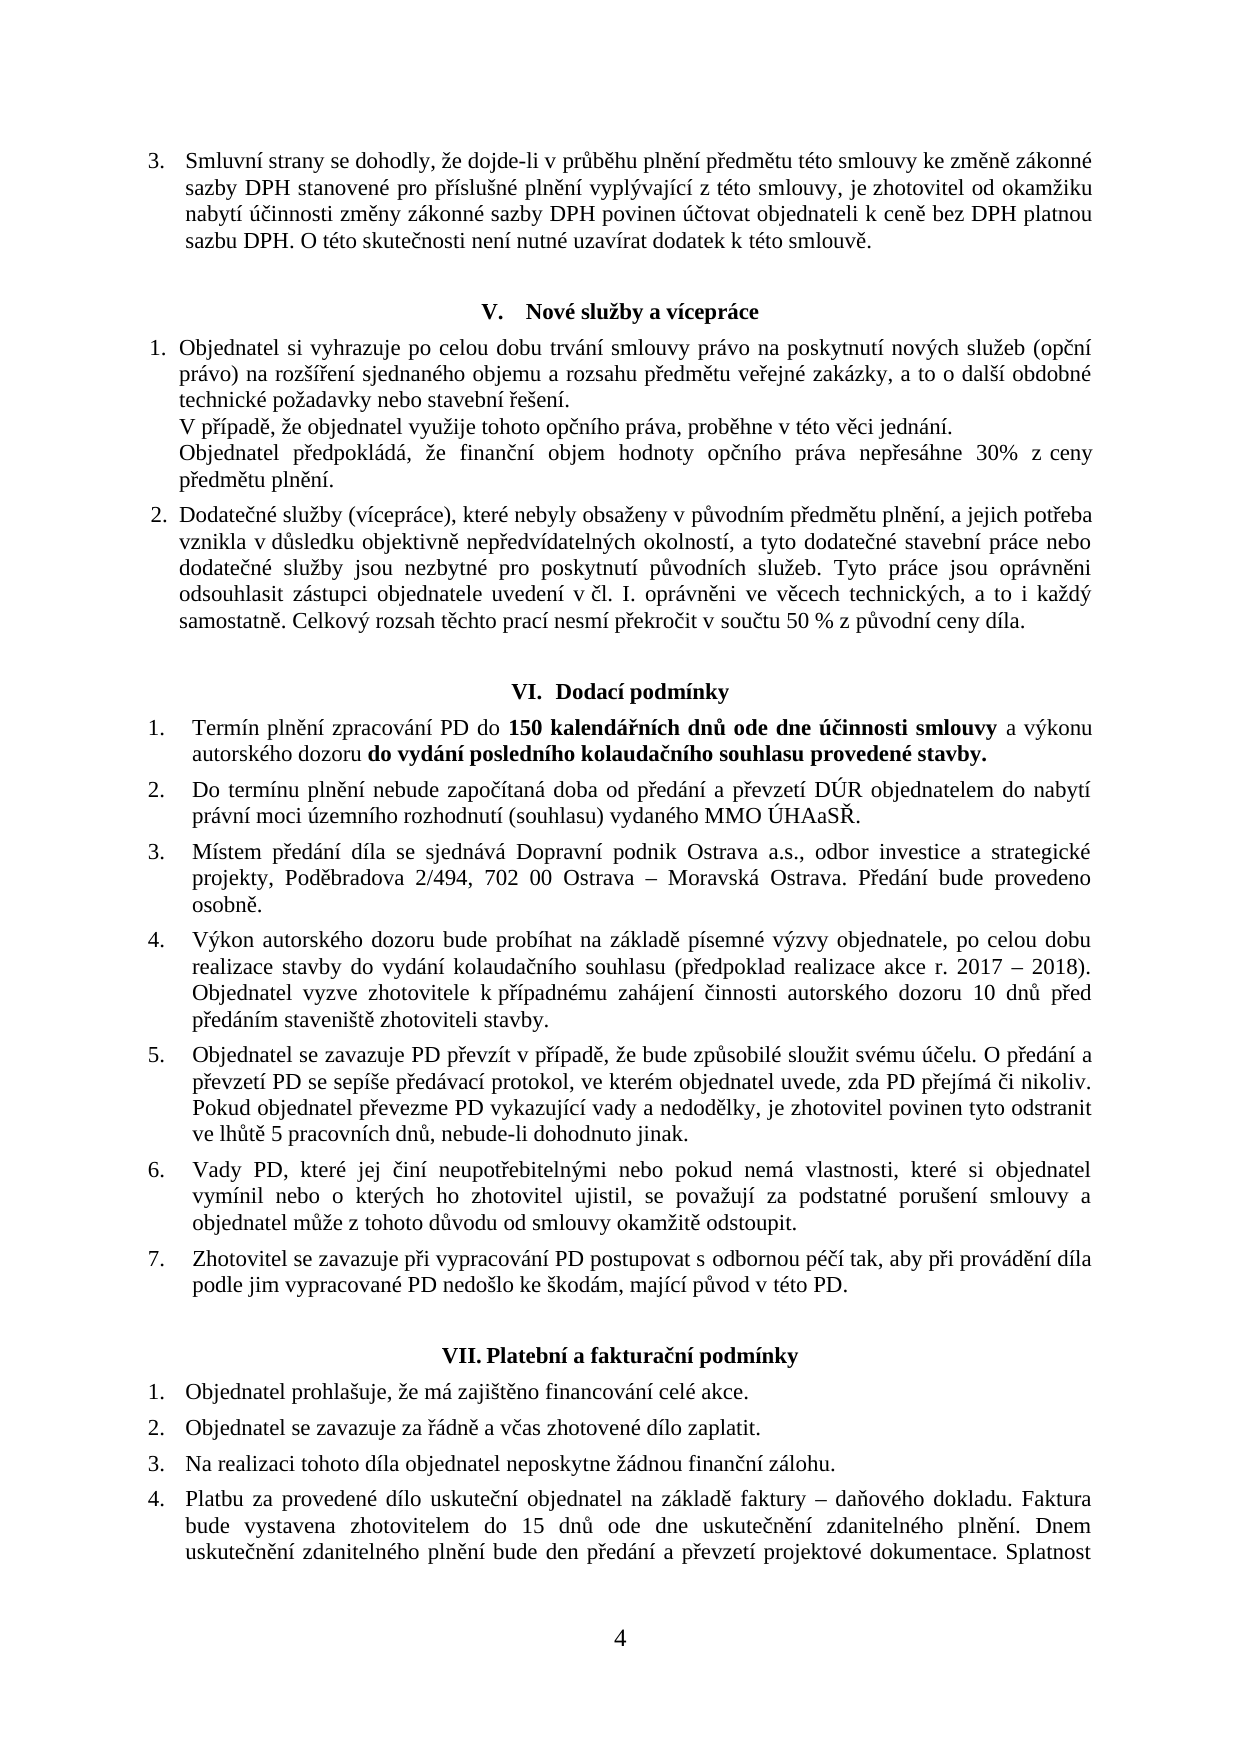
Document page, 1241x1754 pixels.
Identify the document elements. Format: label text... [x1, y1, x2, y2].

list Dodací podmínky [148, 678, 1093, 704]
list Objednatel se zavazuje za řádně a včas zhotovené dílo zaplatit. [148, 1414, 1093, 1440]
subtitle Smluvní strany se dohodly, že dojde-li v průběhu plnění předmětu této smlouvy ke změně zákonné sazby DPH stanovené pro příslušné plnění vyplývající z této smlouvy, je zhotovitel od okamžiku nabytí účinnosti změny zákonné sazby DPH povinen účtovat objednateli k ceně bez DPH platnou sazbu DPH. O této skutečnosti není nutné uzavírat dodatek k této smlouvě. [148, 148, 1093, 253]
list Platební a fakturační podmínky [148, 1342, 1093, 1369]
list Termín plnění zpracování PD do 150 kalendářních dnů ode dne účinnosti smlouvy a výkonu autorského dozoru do vydání posledního kolaudačního souhlasu provedené stavby. [148, 714, 1093, 767]
list Vady PD, které jej činí neupotřebitelnými nebo pokud nemá vlastnosti, které si objednatel vymínil nebo o kterých ho zhotovitel ujistil, se považují za podstatné porušení smlouvy a objednatel může z tohoto důvodu od smlouvy okamžitě odstoupit. [148, 1156, 1093, 1235]
list Na realizaci tohoto díla objednatel neposkytne žádnou finanční zálohu. [148, 1449, 1093, 1476]
list Výkon autorského dozoru bude probíhat na základě písemné výzvy objednatele, po celou dobu realizace stavby do vydání kolaudačního souhlasu (předpoklad realizace akce r. 2017 – 2018). Objednatel vyzve zhotovitele k případnému zahájení činnosti autorského dozoru 10 dnů před předáním staveniště zhotoviteli stavby. [148, 927, 1093, 1032]
list Místem předání díla se sjednává Dopravní podnik Ostrava a.s., odbor investice a strategické projekty, Poděbradova 2/494, 702 00 Ostrava – Moravská Ostrava. Předání bude provedeno osobně. [148, 838, 1093, 917]
list Objednatel prohlašuje, že má zajištěno financování celé akce. [148, 1378, 1093, 1404]
list Zhotovitel se zavazuje při vypracování PD postupovat s odbornou péčí tak, aby při provádění díla podle jim vypracované PD nedošlo ke škodám, mající původ v této PD. [148, 1244, 1093, 1297]
list Dodatečné služby (vícepráce), které nebyly obsaženy v původním předmětu plnění, a jejich potřeba vznikla v důsledku objektivně nepředvídatelných okolností, a tyto dodatečné stavební práce nebo dodatečné služby jsou nezbytné pro poskytnutí původních služeb. Tyto práce jsou oprávněni odsouhlasit zástupci objednatele uvedení v čl. I. oprávněni ve věcech technických, a to i každý samostatně. Celkový rozsah těchto prací nesmí překročit v součtu 50 % z původní ceny díla. [150, 501, 1093, 633]
list Objednatel si vyhrazuje po celou dobu trvání smlouvy právo na poskytnutí nových služeb (opční právo) na rozšíření sjednaného objemu a rozsahu předmětu veřejné zakázky, a to o další obdobné technické požadavky nebo stavební řešení. [149, 334, 1093, 413]
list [148, 1485, 1093, 1564]
text Objednatel předpokládá, že finanční objem hodnoty opčního práva nepřesáhne 30% z ceny předmětu plnění. [179, 439, 1093, 492]
text V případě, že objednatel využije tohoto opčního práva, proběhne v této věci jednání. [179, 413, 1093, 439]
list Do termínu plnění nebude započítaná doba od předání a převzetí DÚR objednatelem do nabytí právní moci územního rozhodnutí (souhlasu) vydaného MMO ÚHAaSŘ. [148, 776, 1093, 829]
list Objednatel se zavazuje PD převzít v případě, že bude způsobilé sloužit svému účelu. O předání a převzetí PD se sepíše předávací protokol, ve kterém objednatel uvede, zda PD přejímá či nikoliv. Pokud objednatel převezme PD vykazující vady a nedodělky, je zhotovitel povinen tyto odstranit ve lhůtě 5 pracovních dnů, nebude-li dohodnuto jinak. [148, 1041, 1093, 1147]
list Nové služby a vícepráce [148, 298, 1093, 324]
